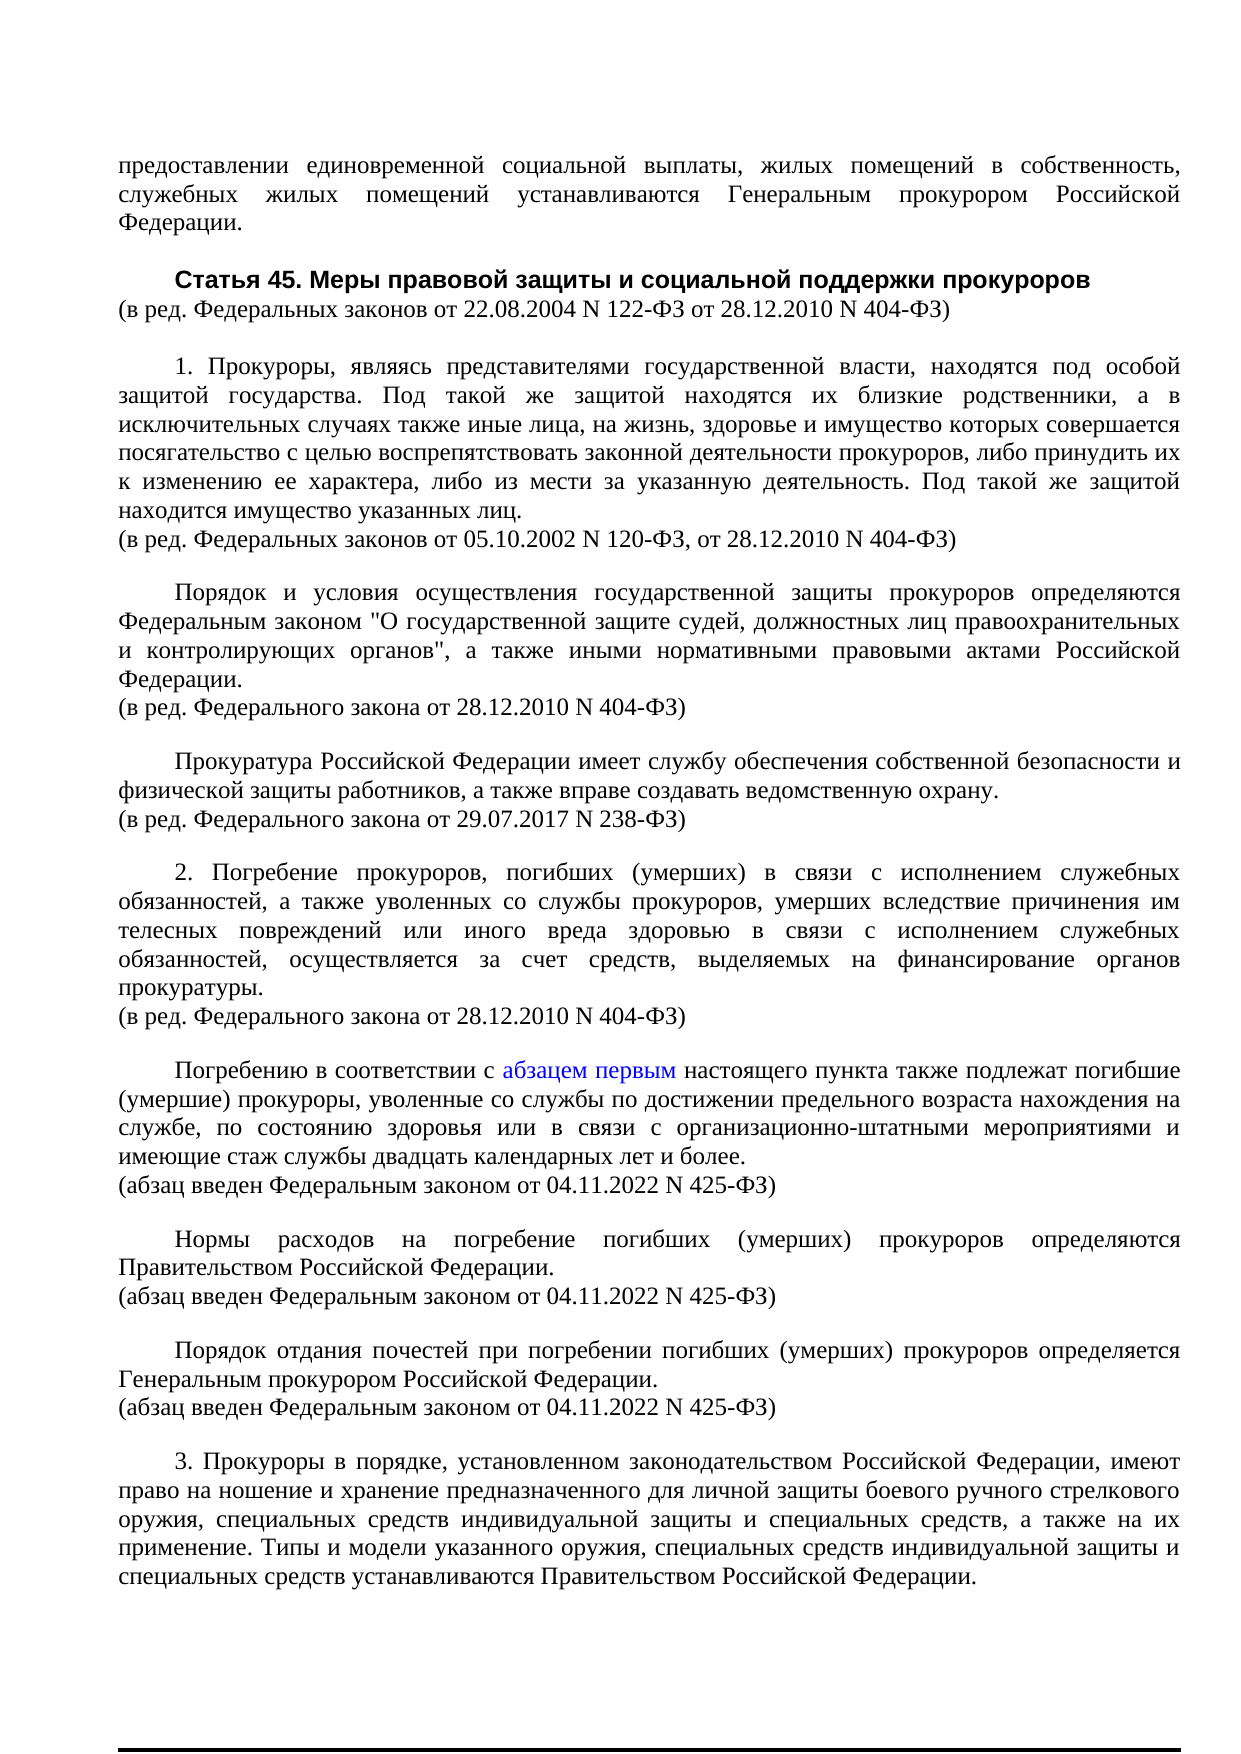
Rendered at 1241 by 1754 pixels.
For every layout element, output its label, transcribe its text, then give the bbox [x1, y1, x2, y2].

text Порядок отдания почестей при погребении погибших (умерших) прокуроров определяется Генеральным прокурором Российской Федерации. [118, 1335, 1181, 1392]
text 1. Прокуроры, являясь представителями государственной власти, находятся под особой защитой государства. Под такой же защитой находятся их близкие родственники, а в исключительных случаях также иные лица, на жизнь, здоровье и имущество которых совершается посягательство с целью воспрепятствовать законной деятельности прокуроров, либо принудить их к изменению ее характера, либо из мести за указанную деятельность. Под такой же защитой находится имущество указанных лиц. [118, 351, 1181, 524]
text Нормы расходов на погребение погибших (умерших) прокуроров определяются Правительством Российской Федерации. [118, 1224, 1181, 1281]
text (абзац введен Федеральным законом от 04.11.2022 N 425-ФЗ) [118, 1170, 1181, 1199]
text (в ред. Федерального закона от 29.07.2017 N 238-ФЗ) [118, 804, 1181, 832]
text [118, 150, 1181, 236]
text Погребению в соответствии с абзацем первым настоящего пункта также подлежат погибшие (умершие) прокуроры, уволенные со службы по достижении предельного возраста нахождения на службе, по состоянию здоровья или в связи с организационно-штатными мероприятиями и имеющие стаж службы двадцать календарных лет и более. [118, 1055, 1181, 1170]
text (в ред. Федеральных законов от 22.08.2004 N 122-ФЗ от 28.12.2010 N 404-ФЗ) [118, 294, 1181, 322]
text 3. Прокуроры в порядке, установленном законодательством Российской Федерации, имеют право на ношение и хранение предназначенного для личной защиты боевого ручного стрелкового оружия, специальных средств индивидуальной защиты и специальных средств, а также на их применение. Типы и модели указанного оружия, специальных средств индивидуальной защиты и специальных средств устанавливаются Правительством Российской Федерации. [118, 1446, 1181, 1590]
text (в ред. Федеральных законов от 05.10.2002 N 120-ФЗ, от 28.12.2010 N 404-ФЗ) [118, 524, 1181, 552]
text (абзац введен Федеральным законом от 04.11.2022 N 425-ФЗ) [118, 1392, 1181, 1421]
text (в ред. Федерального закона от 28.12.2010 N 404-ФЗ) [118, 1001, 1181, 1030]
text (абзац введен Федеральным законом от 04.11.2022 N 425-ФЗ) [118, 1281, 1181, 1310]
text (в ред. Федерального закона от 28.12.2010 N 404-ФЗ) [118, 692, 1181, 721]
title Статья 45. Меры правовой защиты и социальной поддержки прокуроров [118, 265, 1181, 294]
text Порядок и условия осуществления государственной защиты прокуроров определяются Федеральным законом "О государственной защите судей, должностных лиц правоохранительных и контролирующих органов", а также иными нормативными правовыми актами Российской Федерации. [118, 577, 1181, 692]
text 2. Погребение прокуроров, погибших (умерших) в связи с исполнением служебных обязанностей, а также уволенных со службы прокуроров, умерших вследствие причинения им телесных повреждений или иного вреда здоровью в связи с исполнением служебных обязанностей, осуществляется за счет средств, выделяемых на финансирование органов прокуратуры. [118, 857, 1181, 1001]
text Прокуратура Российской Федерации имеет службу обеспечения собственной безопасности и физической защиты работников, а также вправе создавать ведомственную охрану. [118, 746, 1181, 804]
